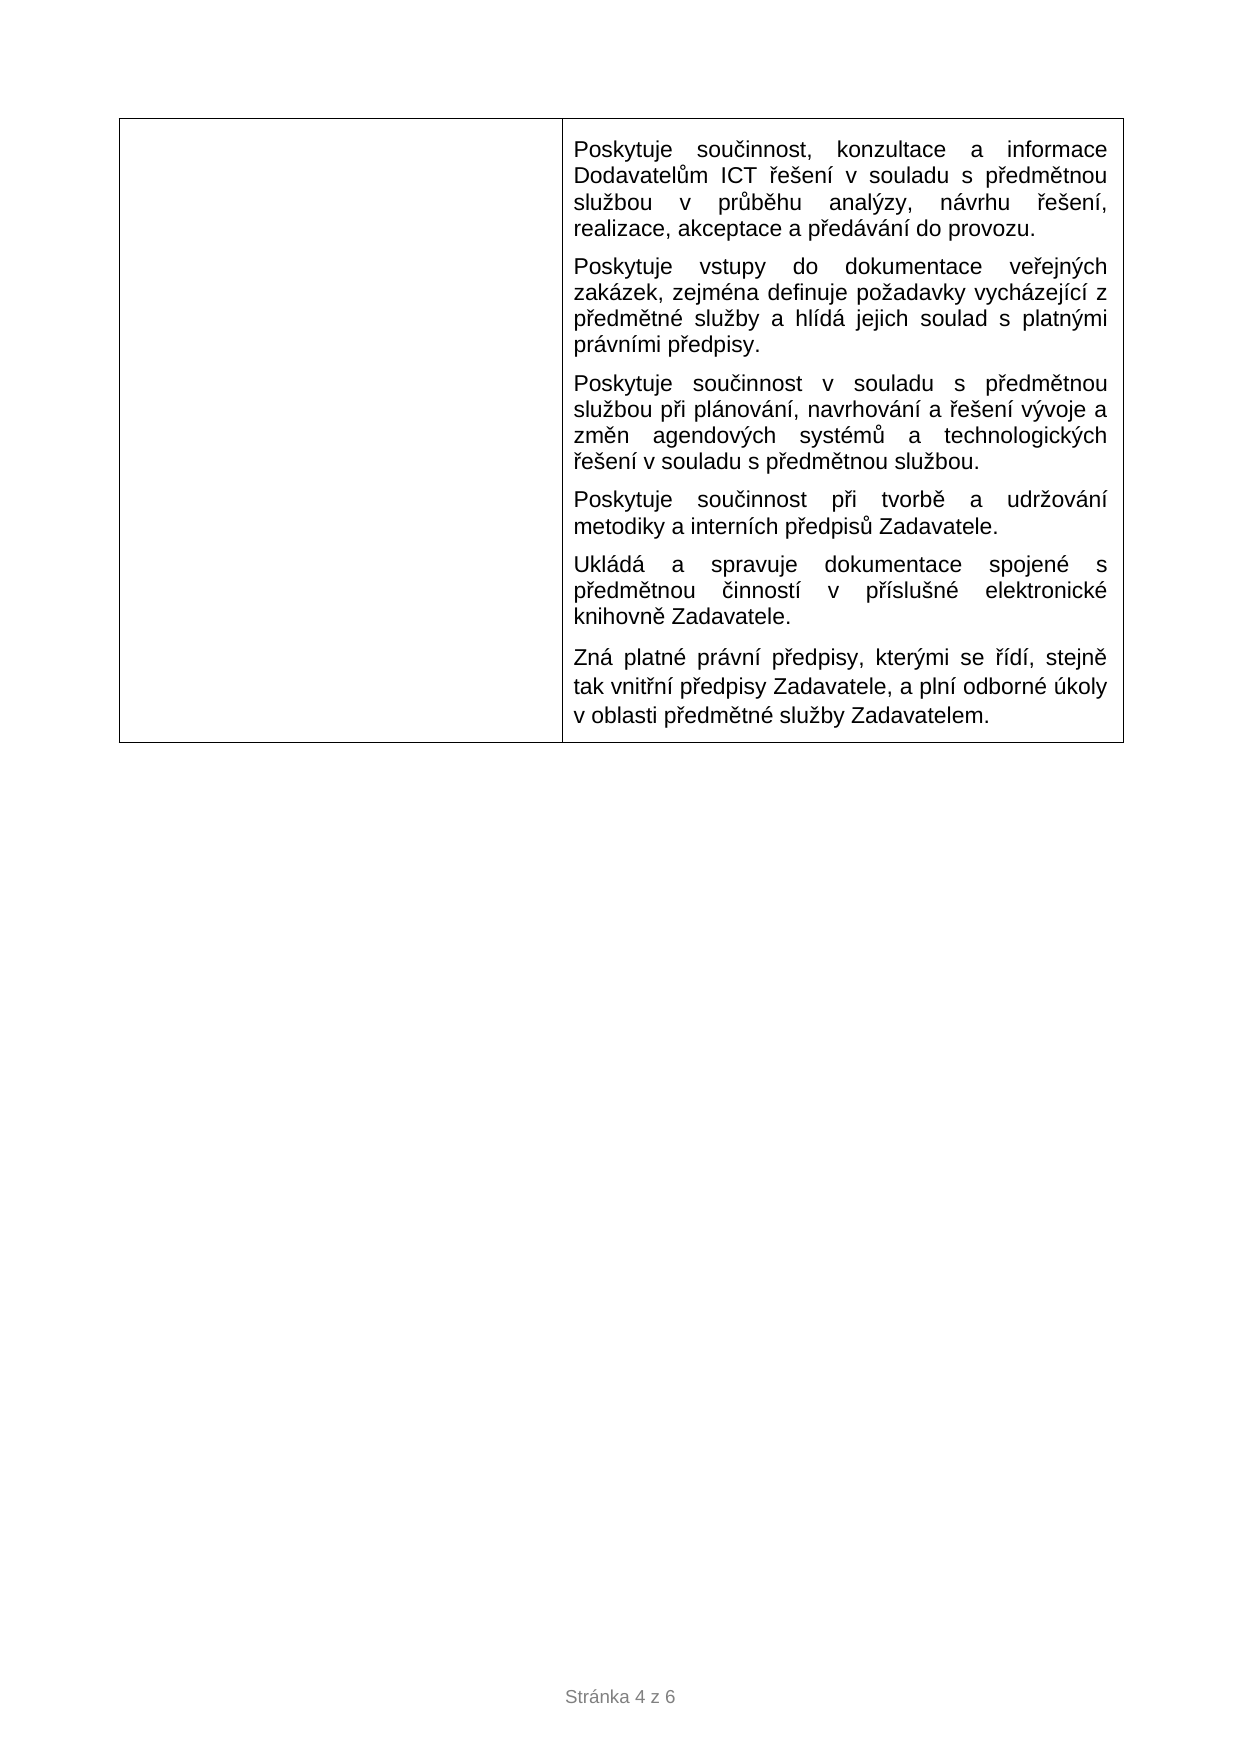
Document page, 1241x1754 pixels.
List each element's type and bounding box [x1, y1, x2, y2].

table_cell [120, 119, 562, 742]
table_cell [563, 119, 1123, 742]
